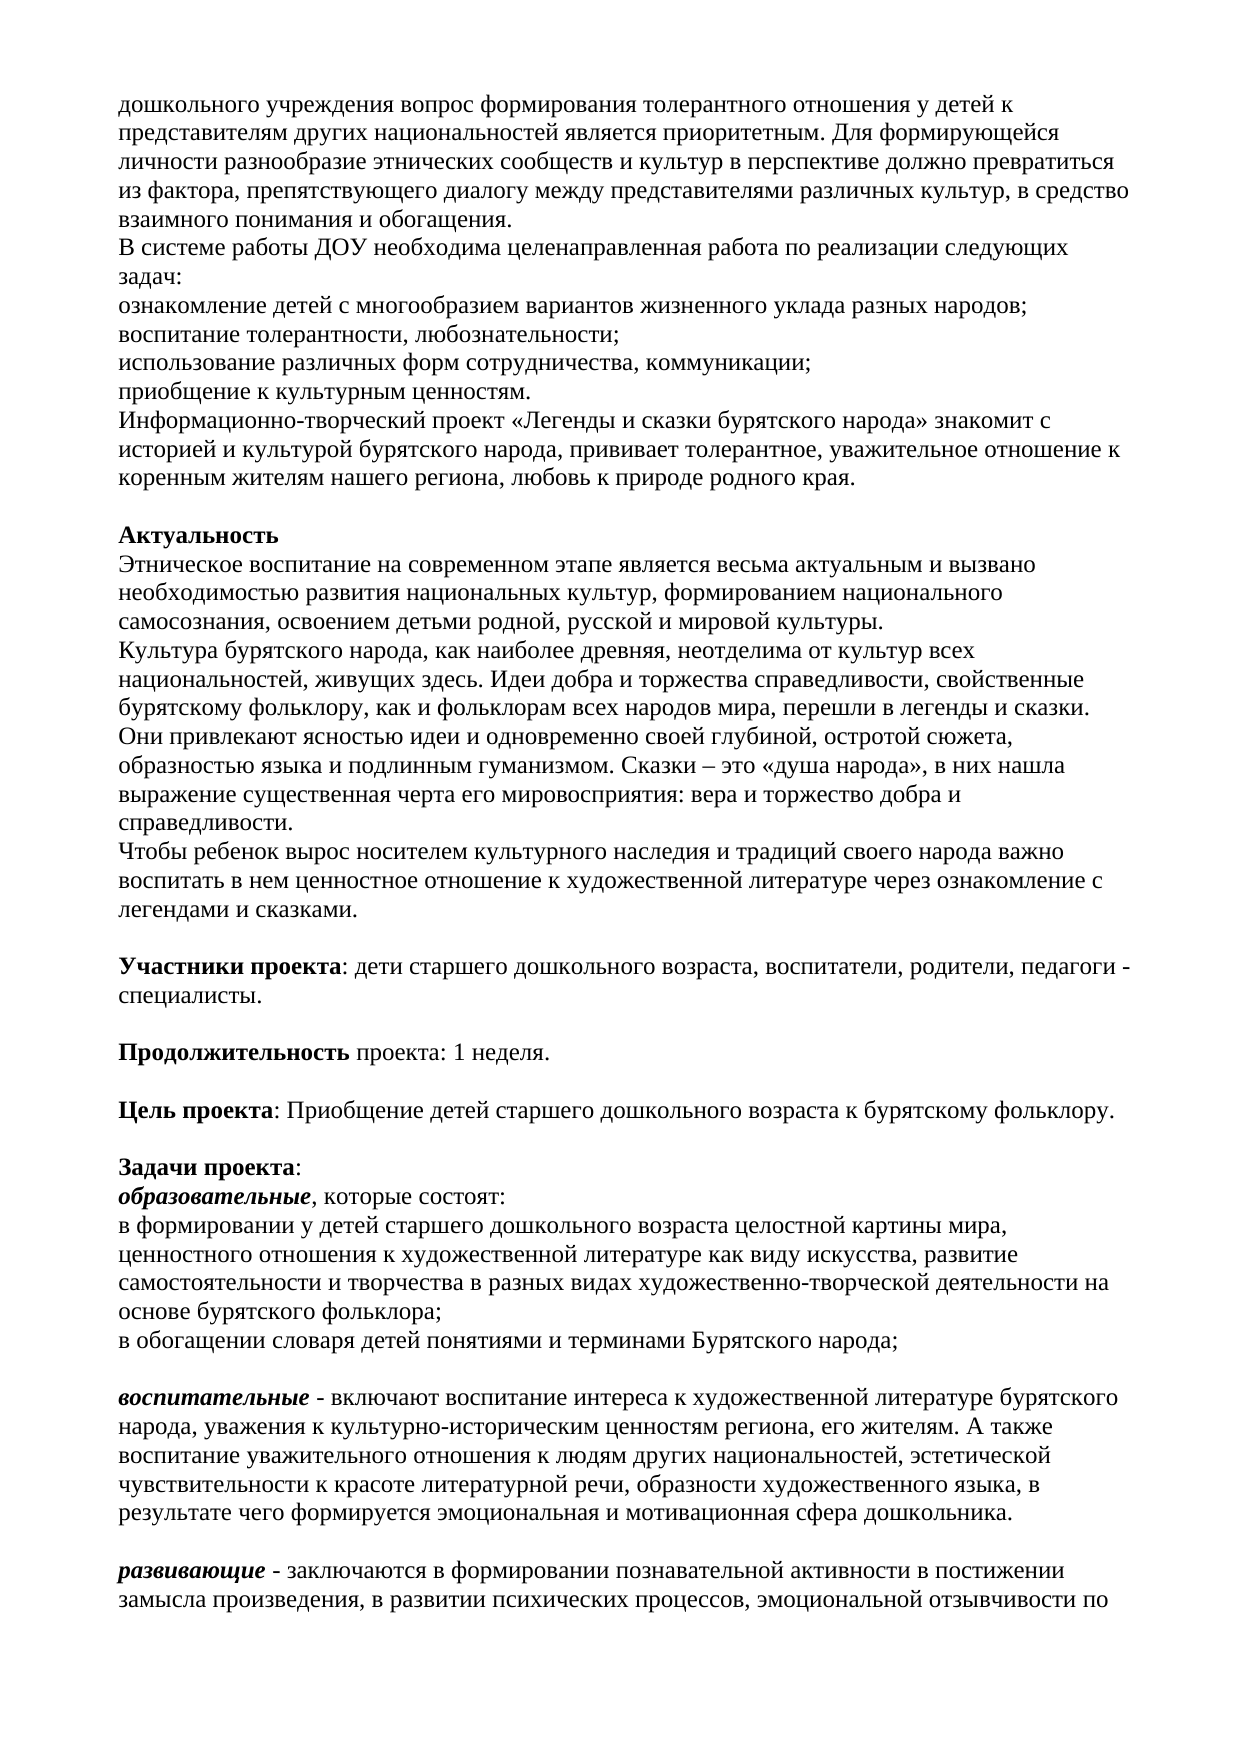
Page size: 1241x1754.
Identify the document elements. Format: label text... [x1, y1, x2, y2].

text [118, 1555, 1137, 1612]
text Цель проекта: Приобщение детей старшего дошкольного возраста к бурятскому фольклору. [118, 1095, 1137, 1152]
text Продолжительность проекта: 1 неделя. [118, 1037, 1137, 1095]
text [118, 89, 1137, 951]
text воспитательные - включают воспитание интереса к художественной литературе бурятского народа, уважения к культурно-историческим ценностям региона, его жителям. А также воспитание уважительного отношения к людям других национальностей, эстетической чувствительности к красоте литературной речи, образности художественного языка, в результате чего формируется эмоциональная и мотивационная сфера дошкольника. [118, 1382, 1137, 1555]
text Участники проекта: дети старшего дошкольного возраста, воспитатели, родители, педагоги - специалисты. [118, 951, 1137, 1037]
text Задачи проекта: образовательные, которые состоят: в формировании у детей старшего дошкольного возраста целостной картины мира, ценностного отношения к художественной литературе как виду искусства, развитие самостоятельности и творчества в разных видах художественно-творческой деятельности на основе бурятского фольклора; в обогащении словаря детей понятиями и терминами Бурятского народа; [118, 1152, 1137, 1382]
